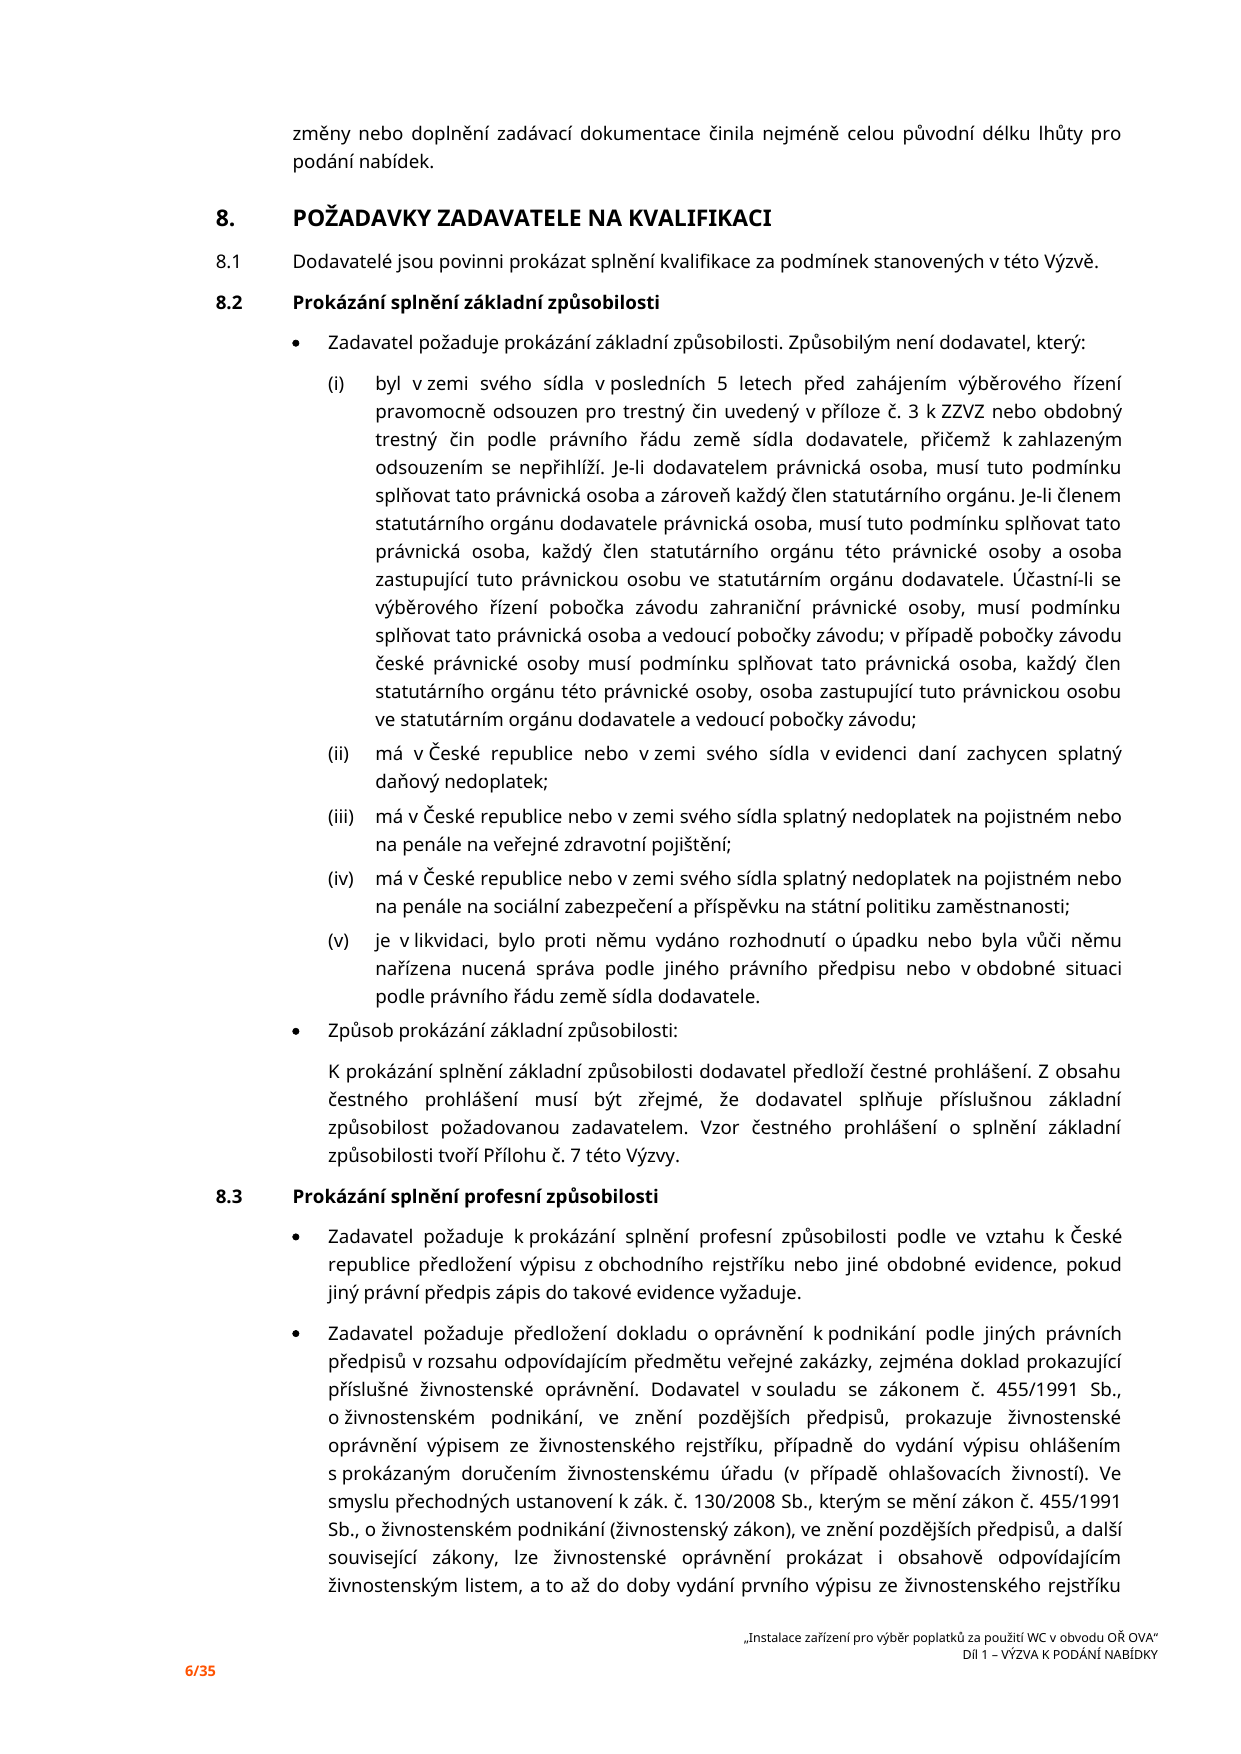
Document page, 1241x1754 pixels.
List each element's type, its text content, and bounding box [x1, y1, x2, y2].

text má v České republice nebo v zemi svého sídla splatný nedoplatek na pojistném nebo na penále na veřejné zdravotní pojištění; [328, 803, 1122, 856]
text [292, 1320, 1122, 1598]
text Prokázání splnění základní způsobilosti [216, 289, 1122, 314]
text má v České republice nebo v zemi svého sídla v evidenci daní zachycen splatný daňový nedoplatek; [328, 741, 1122, 794]
text Způsob prokázání základní způsobilosti: [292, 1018, 1122, 1043]
text Dodavatelé jsou povinni prokázat splnění kvalifikace za podmínek stanovených v této Výzvě. [216, 248, 1122, 274]
text Zadavatel požaduje prokázání základní způsobilosti. Způsobilým není dodavatel, který: [292, 329, 1122, 355]
text POŽADAVKY ZADAVATELE NA KVALIFIKACI [216, 202, 1122, 233]
text má v České republice nebo v zemi svého sídla splatný nedoplatek na pojistném nebo na penále na sociální zabezpečení a příspěvku na státní politiku zaměstnanosti; [328, 865, 1122, 919]
text je v likvidaci, bylo proti němu vydáno rozhodnutí o úpadku nebo byla vůči němu nařízena nucená správa podle jiného právního předpisu nebo v obdobné situaci podle právního řádu země sídla dodavatele. [328, 927, 1122, 1009]
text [216, 121, 1122, 174]
text byl v zemi svého sídla v posledních 5 letech před zahájením výběrového řízení pravomocně odsouzen pro trestný čin uvedený v příloze č. 3 k ZZVZ nebo obdobný trestný čin podle právního řádu země sídla dodavatele, přičemž k zahlazeným odsouzením se nepřihlíží. Je-li dodavatelem právnická osoba, musí tuto podmínku splňovat tato právnická osoba a zároveň každý člen statutárního orgánu. Je-li členem statutárního orgánu dodavatele právnická osoba, musí tuto podmínku splňovat tato právnická osoba, každý člen statutárního orgánu této právnické osoby a osoba zastupující tuto právnickou osobu ve statutárním orgánu dodavatele. Účastní-li se výběrového řízení pobočka závodu zahraniční právnické osoby, musí podmínku splňovat tato právnická osoba a vedoucí pobočky závodu; v případě pobočky závodu české právnické osoby musí podmínku splňovat tato právnická osoba, každý člen statutárního orgánu této právnické osoby, osoba zastupující tuto právnickou osobu ve statutárním orgánu dodavatele a vedoucí pobočky závodu; [328, 370, 1122, 732]
text Zadavatel požaduje k prokázání splnění profesní způsobilosti podle ve vztahu k České republice předložení výpisu z obchodního rejstříku nebo jiné obdobné evidence, pokud jiný právní předpis zápis do takové evidence vyžaduje. [292, 1223, 1122, 1305]
text Prokázání splnění profesní způsobilosti [216, 1183, 1122, 1208]
text K prokázání splnění základní způsobilosti dodavatel předloží čestné prohlášení. Z obsahu čestného prohlášení musí být zřejmé, že dodavatel splňuje příslušnou základní způsobilost požadovanou zadavatelem. Vzor čestného prohlášení o splnění základní způsobilosti tvoří Přílohu č. 7 této Výzvy. [328, 1058, 1122, 1168]
